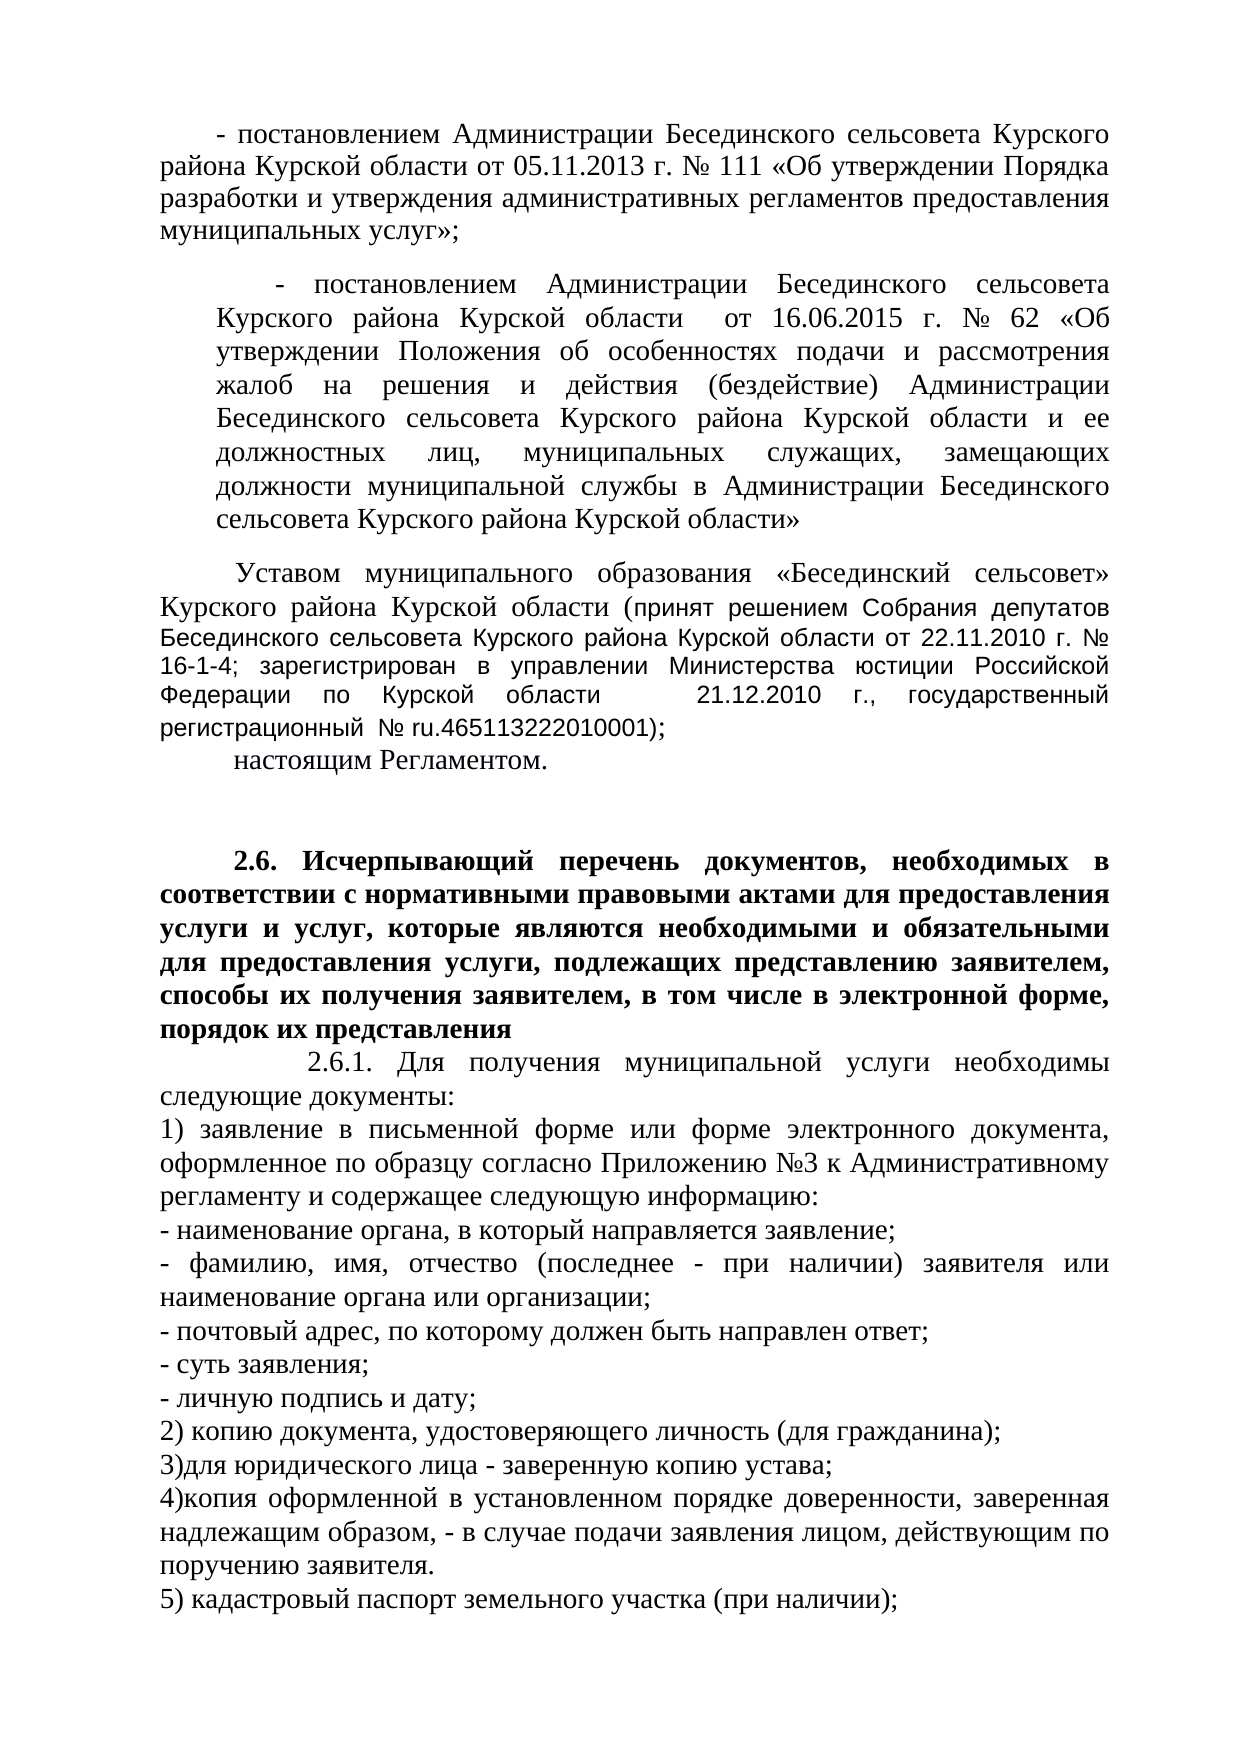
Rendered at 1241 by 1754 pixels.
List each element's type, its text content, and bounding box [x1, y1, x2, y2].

text 2.6. Исчерпывающий перечень документов, необходимых в соответствии с нормативными правовыми актами для предоставления услуги и услуг, которые являются необходимыми и обязательными для предоставления услуги, подлежащих представлению заявителем, способы их получения заявителем, в том числе в электронной форме, порядок их представления [159, 843, 1110, 1044]
text - постановлением Администрации Бесединского сельсовета Курского района Курской области от 16.06.2015 г. № 62 «Об утверждении Положения об особенностях подачи и рассмотрения жалоб на решения и действия (бездействие) Администрации Бесединского сельсовета Курского района Курской области и ее должностных лиц, муниципальных служащих, замещающих должности муниципальной службы в Администрации Бесединского сельсовета Курского района Курской области» [216, 266, 1110, 535]
text 3)для юридического лица - заверенную копию устава; [159, 1447, 1110, 1480]
text - постановлением Администрации Бесединского сельсовета Курского района Курской области от 05.11.2013 г. № 111 «Об утверждении Порядка разработки и утверждения административных регламентов предоставления муниципальных услуг»; [159, 118, 1110, 246]
text - почтовый адрес, по которому должен быть направлен ответ; [159, 1313, 1110, 1346]
text 4)копия оформленной в установленном порядке доверенности, заверенная надлежащим образом, - в случае подачи заявления лицом, действующим по поручению заявителя. [159, 1480, 1110, 1581]
text настоящим Регламентом. [159, 742, 1110, 776]
text Уставом муниципального образования «Бесединский сельсовет» Курского района Курской области (принят решением Собрания депутатов Бесединского сельсовета Курского района Курской области от 22.11.2010 г. № 16-1-4; зарегистрирован в управлении Министерства юстиции Российской Федерации по Курской области 21.12.2010 г., государственный регистрационный № ru.465113222010001); [159, 556, 1110, 742]
text 5) кадастровый паспорт земельного участка (при наличии); [159, 1581, 1110, 1614]
text - суть заявления; [159, 1346, 1110, 1380]
text 2) копию документа, удостоверяющего личность (для гражданина); [159, 1413, 1110, 1447]
text - наименование органа, в который направляется заявление; [159, 1212, 1110, 1246]
text - фамилию, имя, отчество (последнее - при наличии) заявителя или наименование органа или организации; [159, 1246, 1110, 1313]
text 1) заявление в письменной форме или форме электронного документа, оформленное по образцу согласно Приложению №3 к Административному регламенту и содержащее следующую информацию: [159, 1111, 1110, 1212]
text 2.6.1. Для получения муниципальной услуги необходимы следующие документы: [159, 1044, 1110, 1111]
text - личную подпись и дату; [159, 1380, 1110, 1413]
